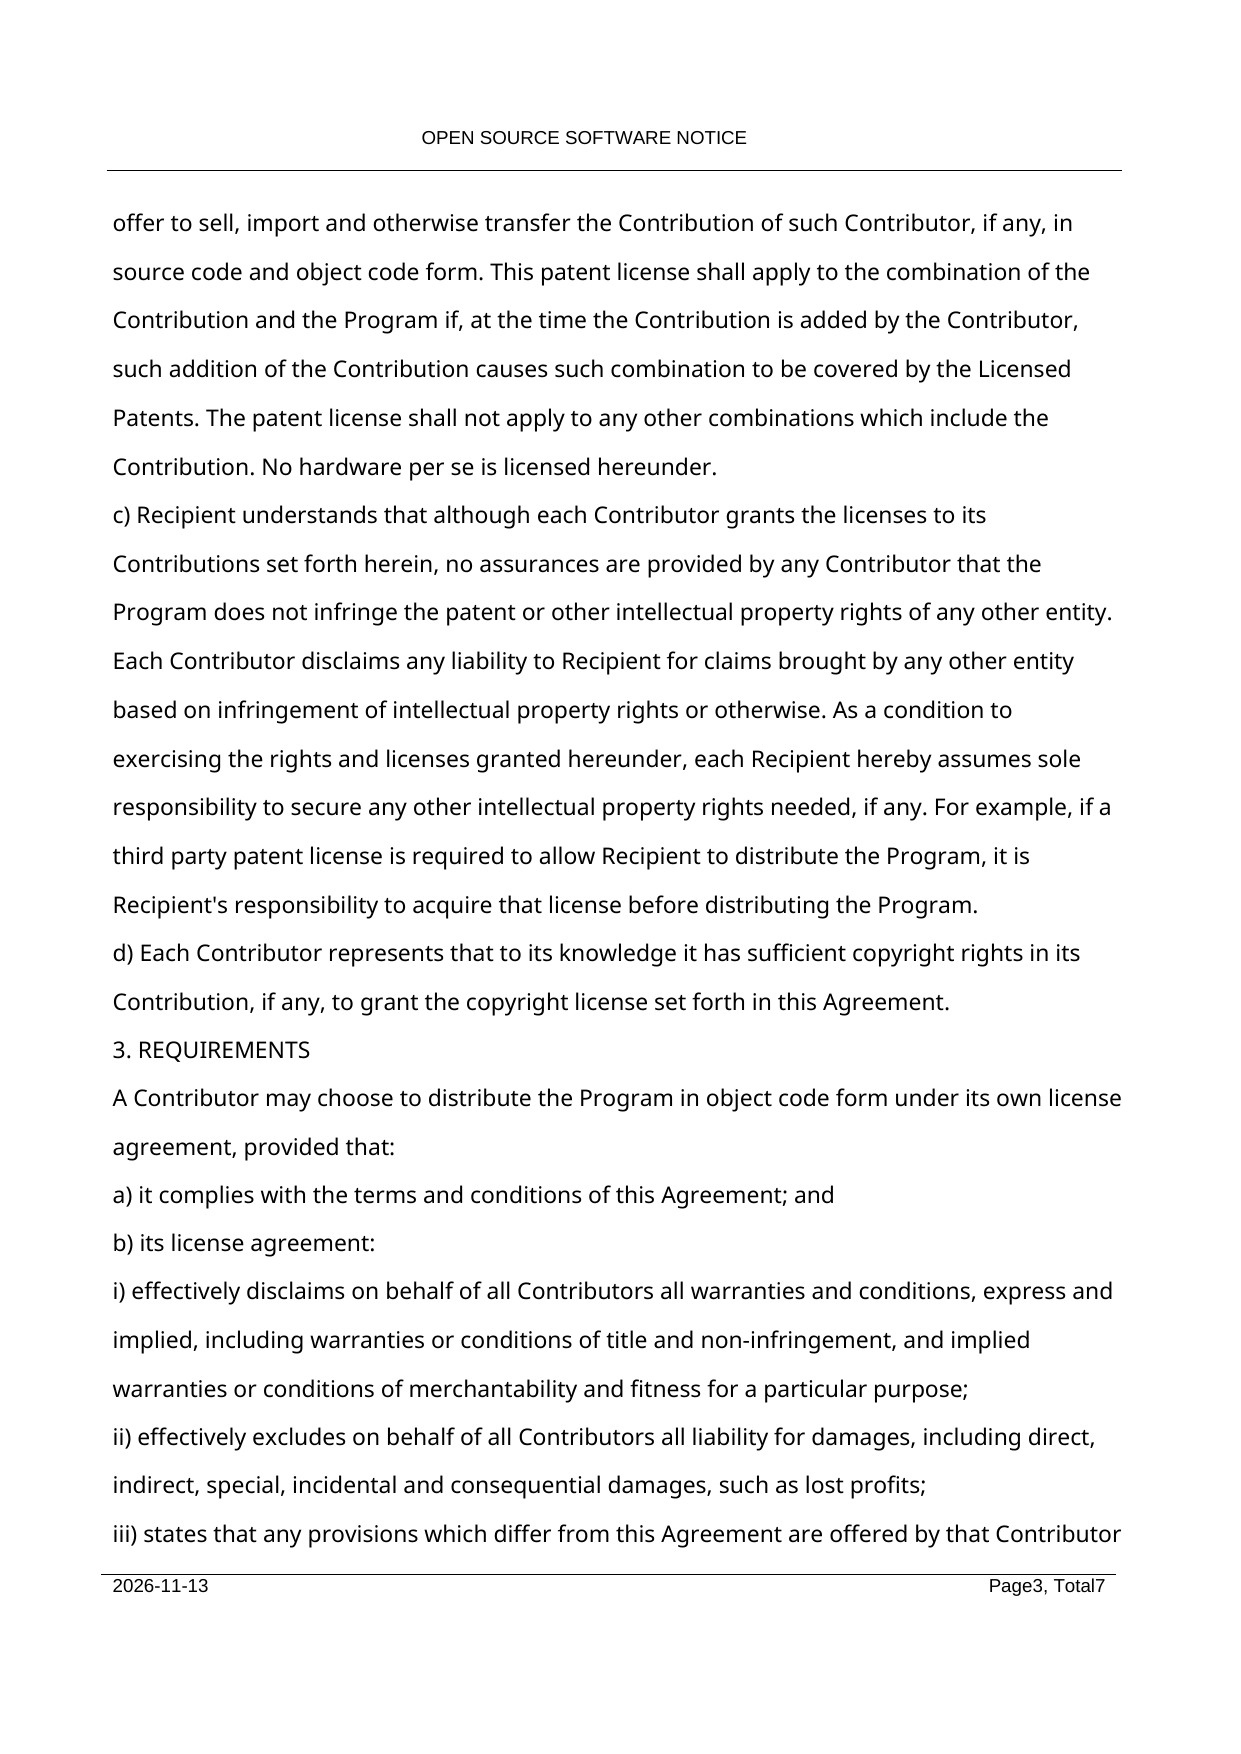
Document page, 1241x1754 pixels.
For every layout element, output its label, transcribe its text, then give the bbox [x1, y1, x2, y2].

text b) its license agreement: [112, 1226, 1128, 1259]
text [112, 206, 1128, 483]
text d) Each Contributor represents that to its knowledge it has sufficient copyright rights in its Contribution, if any, to grant the copyright license set forth in this Agreement. [112, 936, 1128, 1018]
text ii) effectively excludes on behalf of all Contributors all liability for damages, including direct, indirect, special, incidental and consequential damages, such as lost profits; [112, 1420, 1128, 1501]
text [112, 1517, 1128, 1549]
text i) effectively disclaims on behalf of all Contributors all warranties and conditions, express and implied, including warranties or conditions of title and non-infringement, and implied warranties or conditions of merchantability and fitness for a particular purpose; [112, 1274, 1128, 1404]
text c) Recipient understands that although each Contributor grants the licenses to its Contributions set forth herein, no assurances are provided by any Contributor that the Program does not infringe the patent or other intellectual property rights of any other entity. Each Contributor disclaims any liability to Recipient for claims brought by any other entity based on infringement of intellectual property rights or otherwise. As a condition to exercising the rights and licenses granted hereunder, each Recipient hereby assumes sole responsibility to secure any other intellectual property rights needed, if any. For example, if a third party patent license is required to allow Recipient to distribute the Program, it is Recipient's responsibility to acquire that license before distributing the Program. [112, 498, 1128, 921]
text a) it complies with the terms and conditions of this Agreement; and [112, 1178, 1128, 1211]
text A Contributor may choose to distribute the Program in object code form under its own license agreement, provided that: [112, 1081, 1128, 1163]
text 3. REQUIREMENTS [112, 1033, 1128, 1066]
